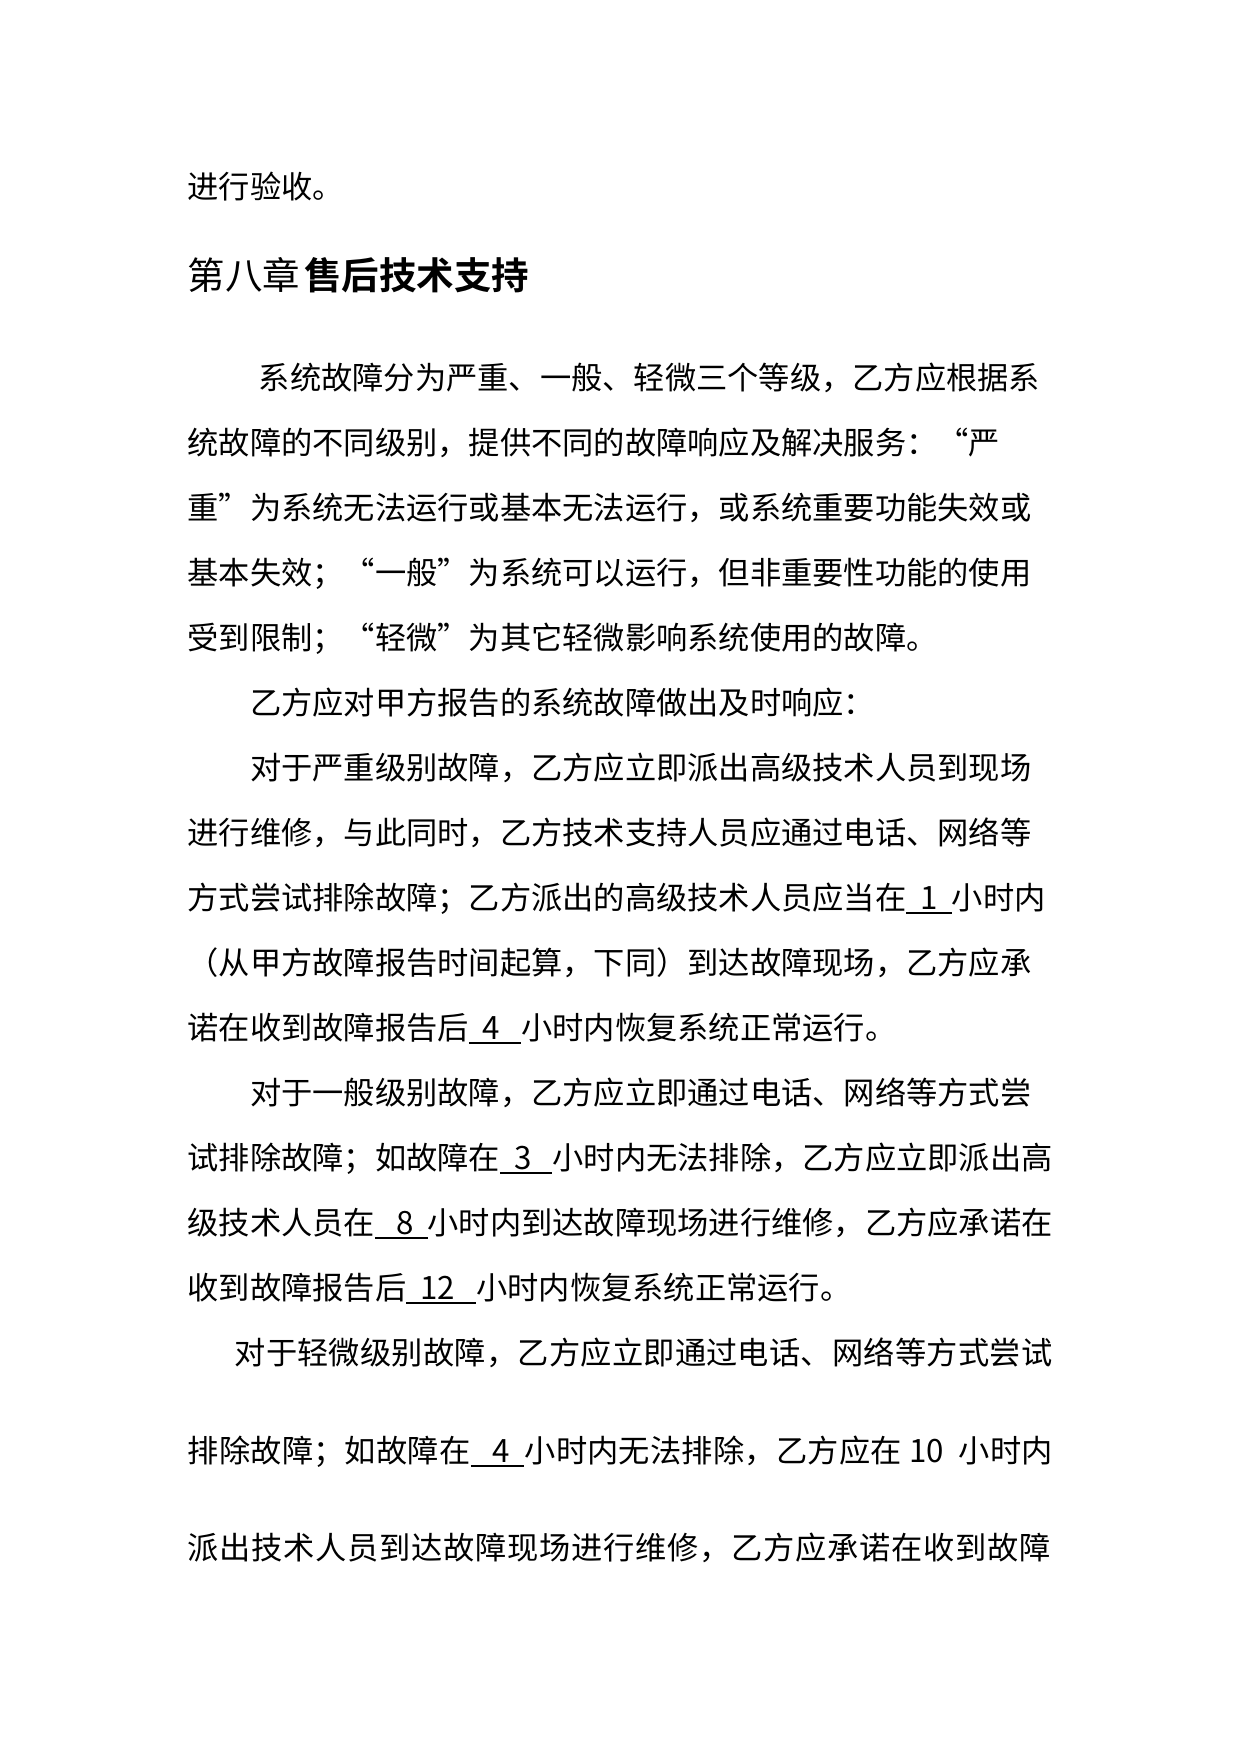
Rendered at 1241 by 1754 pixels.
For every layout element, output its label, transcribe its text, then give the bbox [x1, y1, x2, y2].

list 售后技术支持 [187, 246, 1053, 300]
text 乙方应对甲方报告的系统故障做出及时响应： [187, 669, 1053, 734]
text 对于严重级别故障，乙方应立即派出高级技术人员到现场进行维修，与此同时，乙方技术支持人员应通过电话、网络等方式尝试排除故障；乙方派出的高级技术人员应当在 1 小时内（从甲方故障报告时间起算，下同）到达故障现场，乙方应承诺在收到故障报告后 4 小时内恢复系统正常运行。 [187, 734, 1053, 1059]
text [187, 1319, 1053, 1579]
text 系统故障分为严重、一般、轻微三个等级，乙方应根据系统故障的不同级别，提供不同的故障响应及解决服务：“严重”为系统无法运行或基本无法运行，或系统重要功能失效或基本失效；“一般”为系统可以运行，但非重要性功能的使用受到限制；“轻微”为其它轻微影响系统使用的故障。 [187, 344, 1053, 669]
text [187, 162, 1053, 207]
text 对于一般级别故障，乙方应立即通过电话、网络等方式尝试排除故障；如故障在 3 小时内无法排除，乙方应立即派出高级技术人员在 8 小时内到达故障现场进行维修，乙方应承诺在收到故障报告后 12 小时内恢复系统正常运行。 [187, 1059, 1053, 1319]
